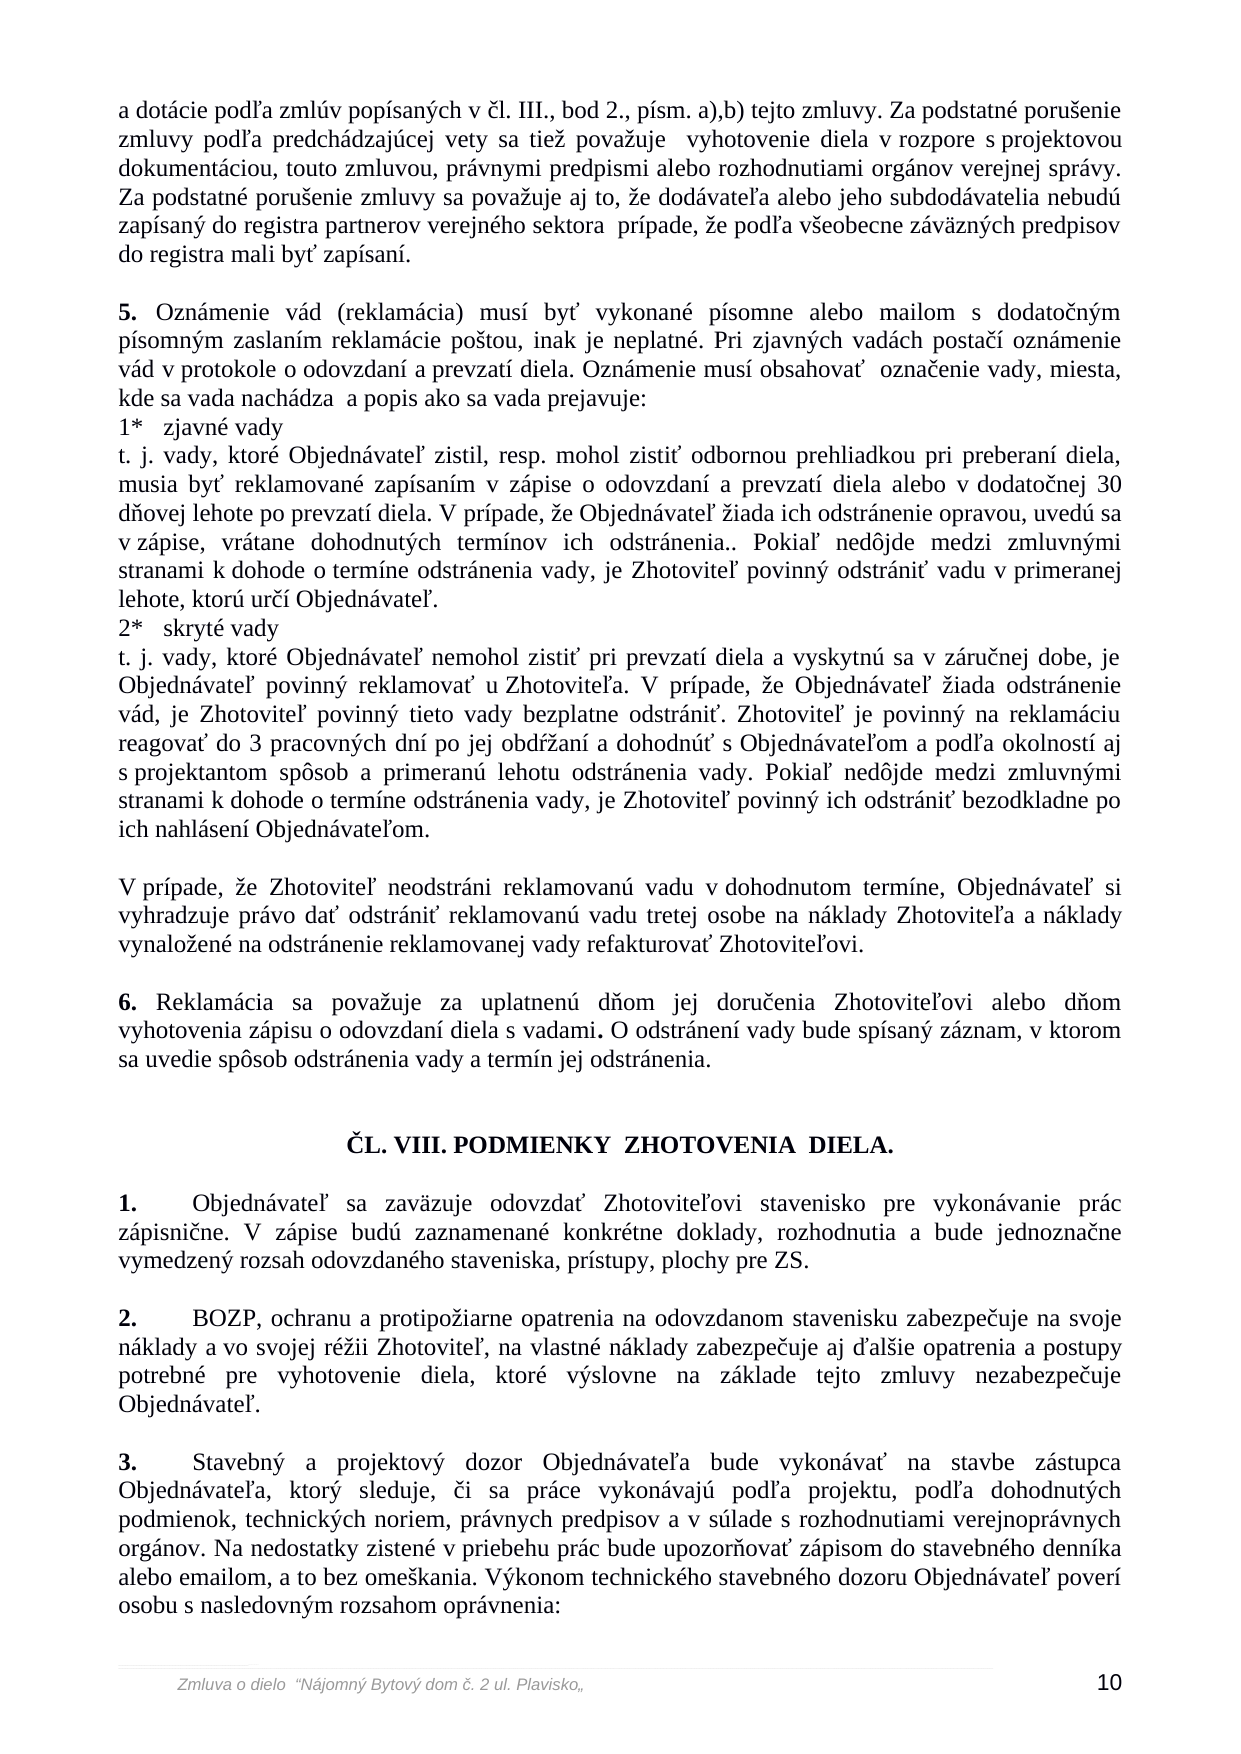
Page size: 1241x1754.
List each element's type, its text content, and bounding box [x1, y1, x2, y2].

list Objednávateľ sa zaväzuje odovzdať Zhotoviteľovi stavenisko pre vykonávanie prác zápisnične. V zápise budú zaznamenané konkrétne doklady, rozhodnutia a bude jednoznačne vymedzený rozsah odovzdaného staveniska, prístupy, plochy pre ZS. [118, 1188, 1122, 1274]
list Oznámenie vád (reklamácia) musí byť vykonané písomne alebo mailom s dodatočným písomným zaslaním reklamácie poštou, inak je neplatné. Pri zjavných vadách postačí oznámenie vád v protokole o odovzdaní a prevzatí diela. Oznámenie musí obsahovať označenie vady, miesta, kde sa vada nachádza a popis ako sa vada prejavuje: [118, 297, 1122, 412]
list Reklamácia sa považuje za uplatnenú dňom jej doručenia Zhotoviteľovi alebo dňom vyhotovenia zápisu o odovzdaní diela s vadami. O odstránení vady bude spísaný záznam, v ktorom sa uvedie spôsob odstránenia vady a termín jej odstránenia. [118, 987, 1122, 1073]
list BOZP, ochranu a protipožiarne opatrenia na odovzdanom stavenisku zabezpečuje na svoje náklady a vo svojej réžii Zhotoviteľ, na vlastné náklady zabezpečuje aj ďalšie opatrenia a postupy potrebné pre vyhotovenie diela, ktoré výslovne na základe tejto zmluvy nezabezpečuje Objednávateľ. [118, 1303, 1122, 1418]
text Čl. VIII. Podmienky zhotovenia diela. [118, 1130, 1122, 1159]
text V prípade, že Zhotoviteľ neodstráni reklamovanú vadu v dohodnutom termíne, Objednávateľ si vyhradzuje právo dať odstrániť reklamovanú vadu tretej osobe na náklady Zhotoviteľa a náklady vynaložené na odstránenie reklamovanej vady refakturovať Zhotoviteľovi. [118, 872, 1122, 958]
text t. j. vady, ktoré Objednávateľ nemohol zistiť pri prevzatí diela a vyskytnú sa v záručnej dobe, je Objednávateľ povinný reklamovať u Zhotoviteľa. V prípade, že Objednávateľ žiada odstránenie vád, je Zhotoviteľ povinný tieto vady bezplatne odstrániť. Zhotoviteľ je povinný na reklamáciu reagovať do 3 pracovných dní po jej obdŕžaní a dohodnúť s Objednávateľom a podľa okolností aj s projektantom spôsob a primeranú lehotu odstránenia vady. Pokiaľ nedôjde medzi zmluvnými stranami k dohode o termíne odstránenia vady, je Zhotoviteľ povinný ich odstrániť bezodkladne po ich nahlásení Objednávateľom. [118, 642, 1122, 843]
list zjavné vady [118, 412, 1122, 440]
list skryté vady [118, 613, 1122, 642]
list Stavebný a projektový dozor Objednávateľa bude vykonávať na stavbe zástupca Objednávateľa, ktorý sleduje, či sa práce vykonávajú podľa projektu, podľa dohodnutých podmienok, technických noriem, právnych predpisov a v súlade s rozhodnutiami verejnoprávnych orgánov. Na nedostatky zistené v priebehu prác bude upozorňovať zápisom do stavebného denníka alebo emailom, a to bez omeškania. Výkonom technického stavebného dozoru Objednávateľ poverí osobu s nasledovným rozsahom oprávnenia: [118, 1447, 1122, 1619]
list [118, 95, 1122, 268]
text t. j. vady, ktoré Objednávateľ zistil, resp. mohol zistiť odbornou prehliadkou pri preberaní diela, musia byť reklamované zapísaním v zápise o odovzdaní a prevzatí diela alebo v dodatočnej 30 dňovej lehote po prevzatí diela. V prípade, že Objednávateľ žiada ich odstránenie opravou, uvedú sa v zápise, vrátane dohodnutých termínov ich odstránenia.. Pokiaľ nedôjde medzi zmluvnými stranami k dohode o termíne odstránenia vady, je Zhotoviteľ povinný odstrániť vadu v primeranej lehote, ktorú určí Objednávateľ. [118, 440, 1122, 613]
